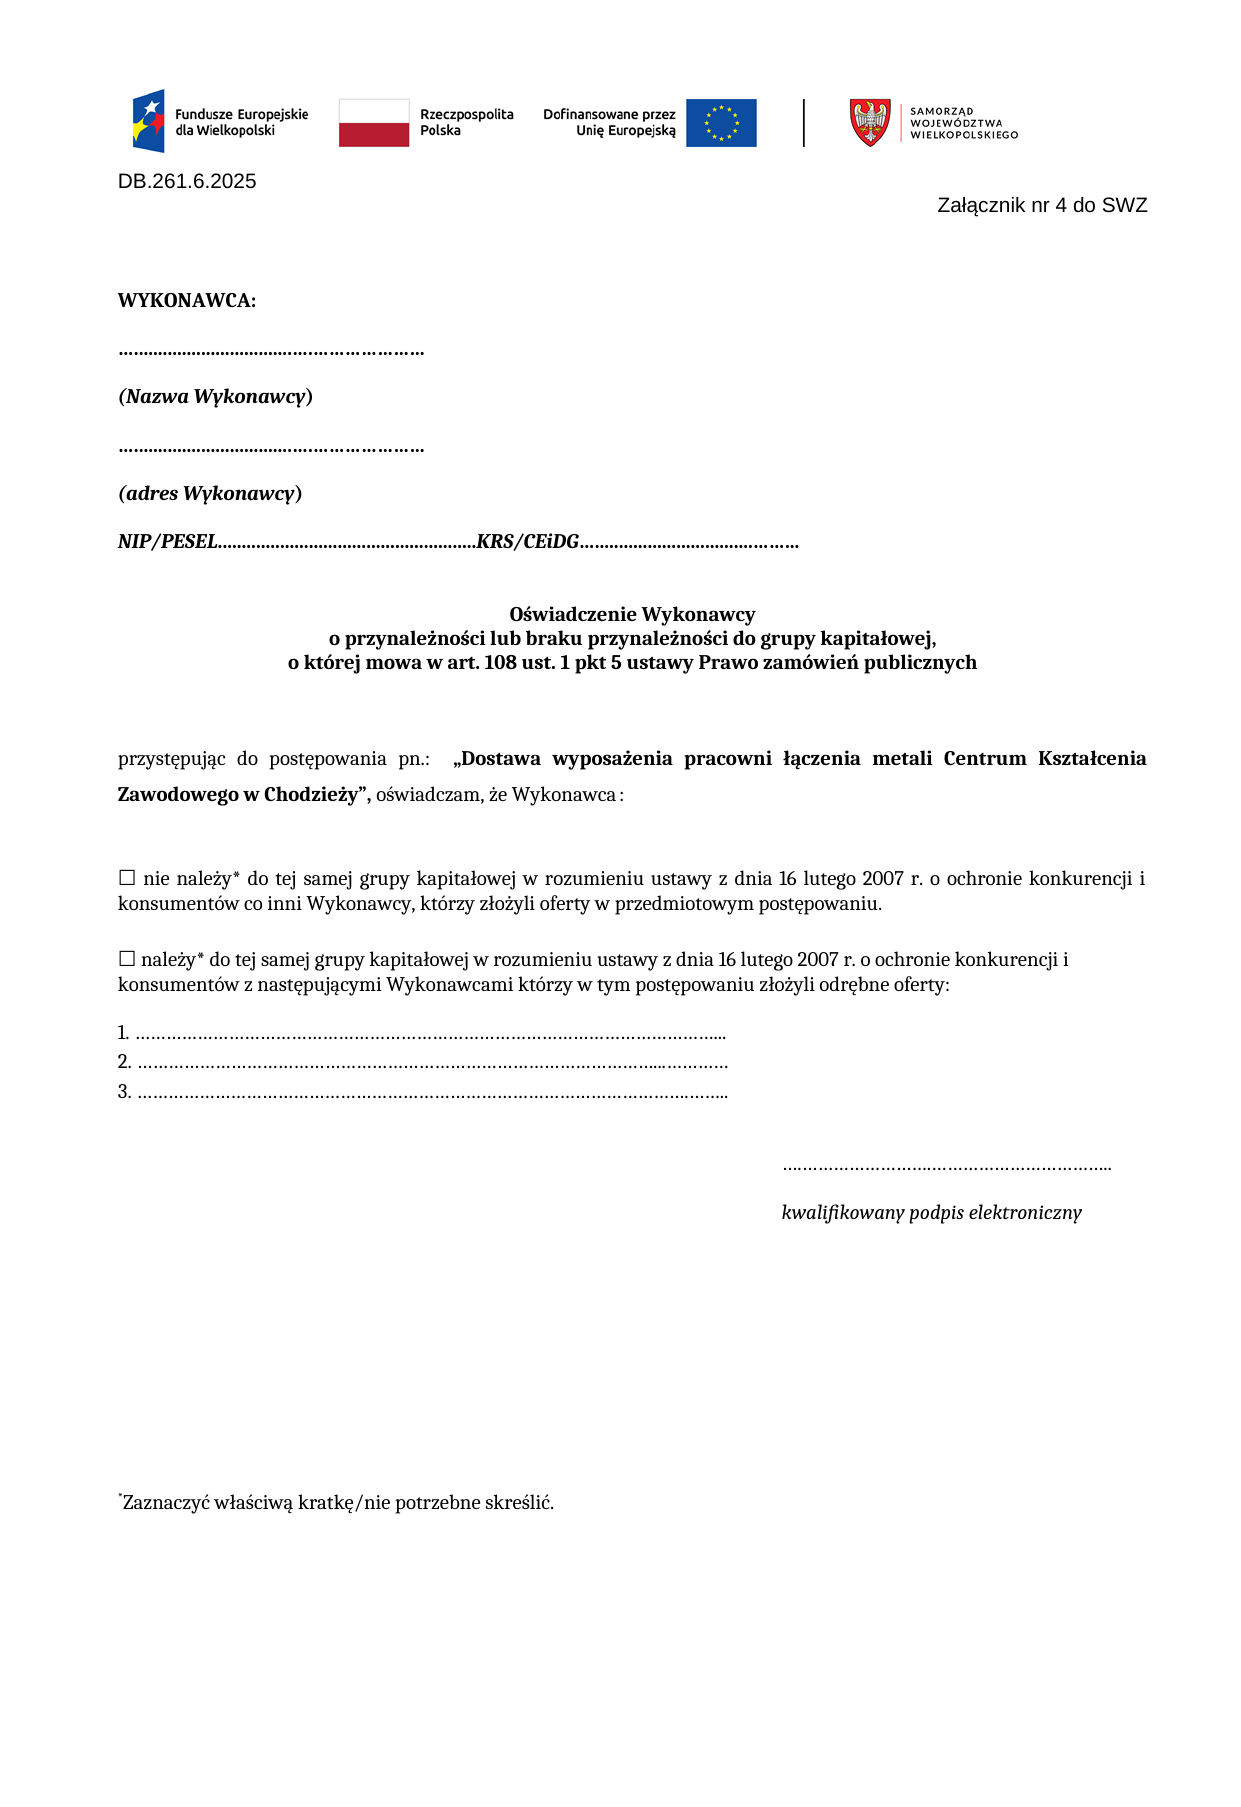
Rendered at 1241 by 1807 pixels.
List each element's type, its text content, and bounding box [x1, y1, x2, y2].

text NIP/PESEL......................................................KRS/CEiDG….................................……... [118, 530, 1148, 554]
text ….…………………….…………………………….. [118, 1152, 1148, 1176]
text przystępując do postępowania pn.: „Dostawa wyposażenia pracowni łączenia metali Centrum Kształcenia Zawodowego w Chodzieży”, oświadczam, że Wykonawca : [118, 746, 1148, 806]
text 1. …………………………………………………………………………………………………... [118, 1020, 1148, 1044]
text WYKONAWCA: [118, 288, 1148, 312]
text (Nazwa Wykonawcy) [118, 385, 1148, 409]
text (adres Wykonawcy) [118, 482, 1148, 506]
text ….................................….………………… [118, 337, 1148, 361]
text 3. …………………………………………………………………………………………….…….. [118, 1080, 1148, 1104]
text należy* do tej samej grupy kapitałowej w rozumieniu ustawy z dnia 16 lutego 2007 r. o ochronie konkurencji i konsumentów z następującymi Wykonawcami którzy w tym postępowaniu złożyli odrębne oferty: [118, 944, 1148, 996]
text *Zaznaczyć właściwą kratkę/nie potrzebne skreślić. [118, 1490, 1148, 1514]
text o której mowa w art. 108 ust. 1 pkt 5 ustawy Prawo zamówień publicznych [118, 650, 1148, 674]
text Oświadczenie Wykonawcy [118, 602, 1148, 626]
text nie należy* do tej samej grupy kapitałowej w rozumieniu ustawy z dnia 16 lutego 2007 r. o ochronie konkurencji i konsumentów co inni Wykonawcy, którzy złożyli oferty w przedmiotowym postępowaniu. [118, 863, 1148, 915]
text 2. ………………………………………………………………………………………...………… [118, 1050, 1148, 1074]
text ….................................….………………… [118, 433, 1148, 457]
picture [117, 73, 1033, 169]
text o przynależności lub braku przynależności do grupy kapitałowej, [118, 626, 1148, 650]
text kwalifikowany podpis elektroniczny [118, 1200, 1148, 1224]
